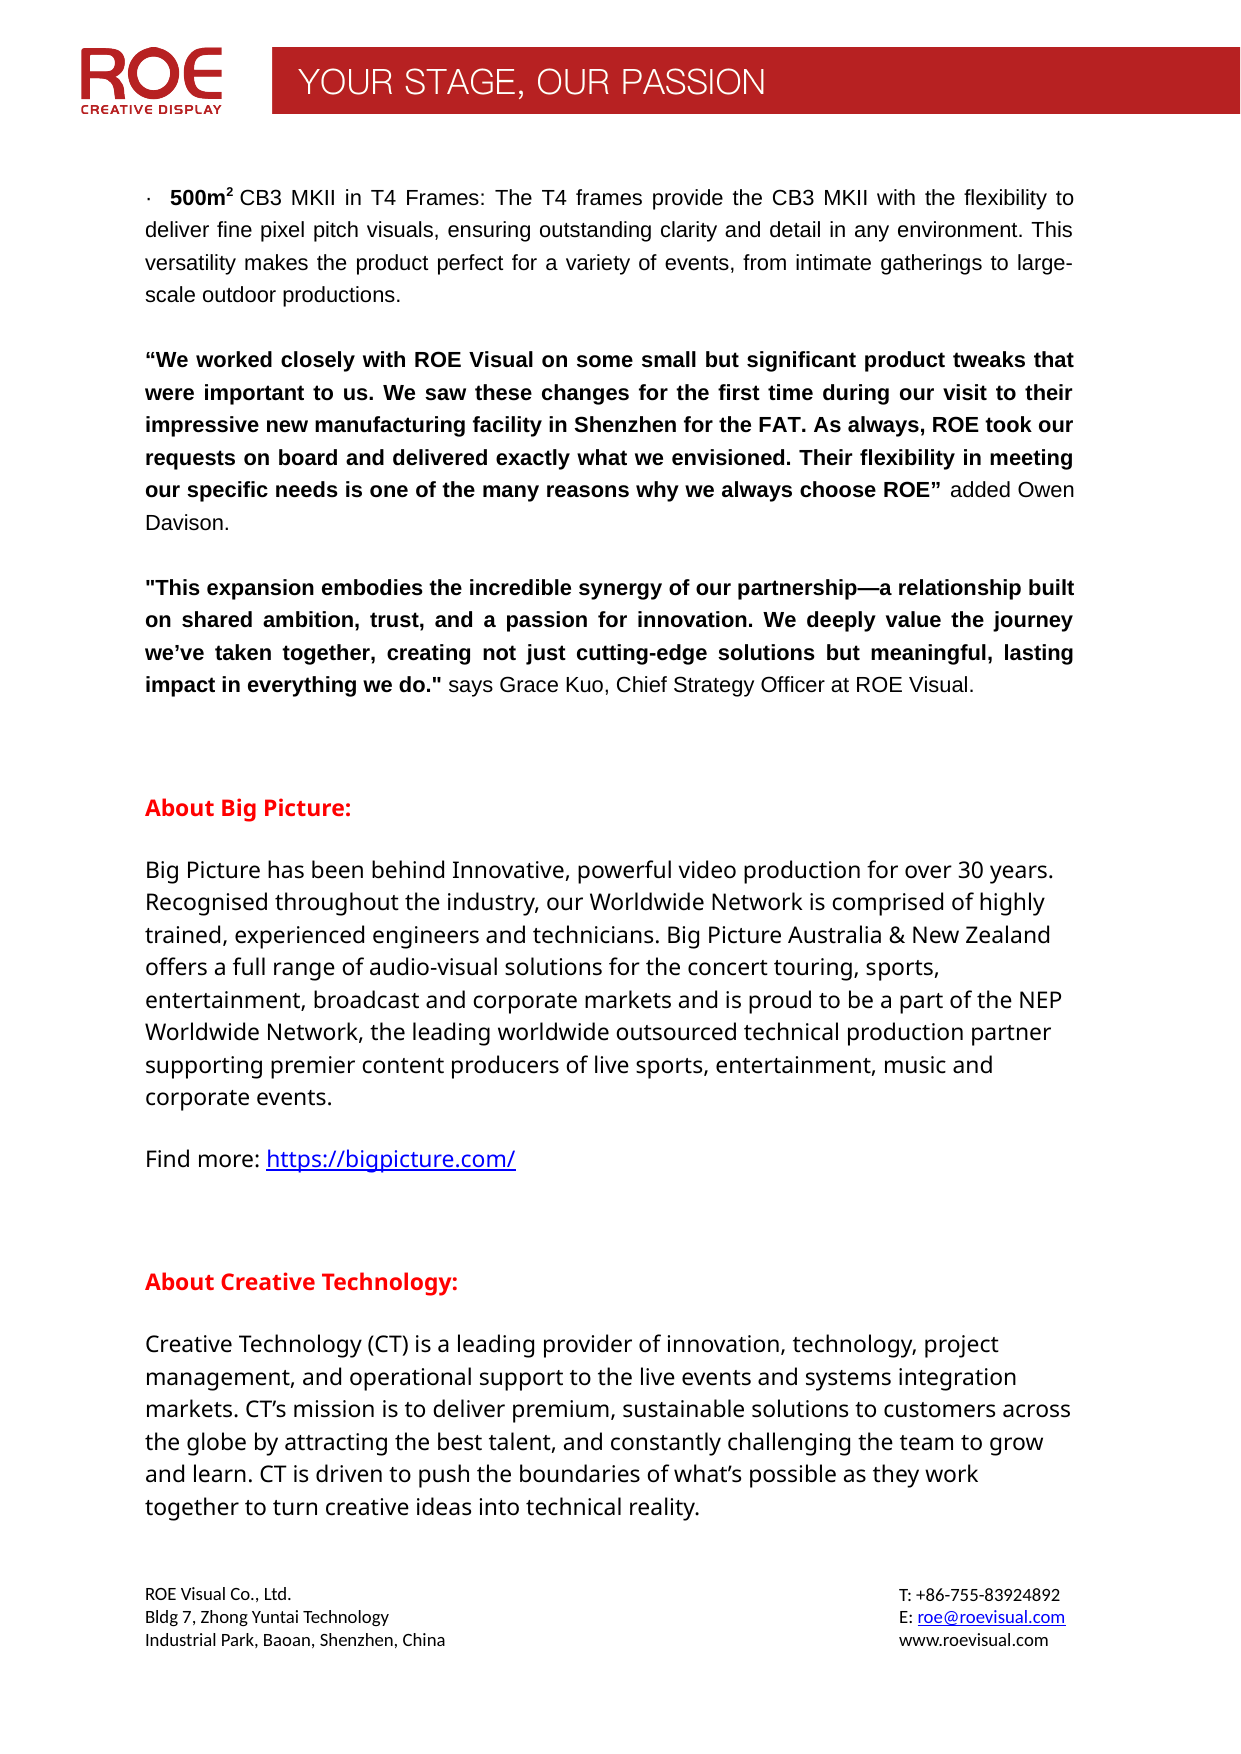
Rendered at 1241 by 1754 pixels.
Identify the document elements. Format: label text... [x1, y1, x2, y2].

text “We worked closely with ROE Visual on some small but significant product tweaks that were important to us. We saw these changes for the first time during our visit to their impressive new manufacturing facility in Shenzhen for the FAT. As always, ROE took our requests on board and delivered exactly what we envisioned. Their flexibility in meeting our specific needs is one of the many reasons why we always choose ROE” added Owen Davison. [145, 343, 1075, 538]
text · 500m2 CB3 MKII in T4 Frames: The T4 frames provide the CB3 MKII with the flexibility to deliver fine pixel pitch visuals, ensuring outstanding clarity and detail in any environment. This versatility makes the product perfect for a variety of events, from intimate gatherings to large-scale outdoor productions. [145, 181, 1075, 311]
picture [81, 47, 1241, 114]
text About Creative Technology: [145, 1266, 1075, 1298]
text Big Picture has been behind Innovative, powerful video production for over 30 years. Recognised throughout the industry, our Worldwide Network is comprised of highly trained, experienced engineers and technicians. Big Picture Australia & New Zealand offers a full range of audio-visual solutions for the concert touring, sports, entertainment, broadcast and corporate markets and is proud to be a part of the NEP Worldwide Network, the leading worldwide outsourced technical production partner supporting premier content producers of live sports, entertainment, music and corporate events. [145, 853, 1075, 1113]
text About Big Picture: [145, 792, 1075, 824]
text "This expansion embodies the incredible synergy of our partnership—a relationship built on shared ambition, trust, and a passion for innovation. We deeply value the journey we’ve taken together, creating not just cutting-edge solutions but meaningful, lasting impact in everything we do." says Grace Kuo, Chief Strategy Officer at ROE Visual. [145, 571, 1075, 701]
text Find more: https://bigpicture.com/ [145, 1142, 1075, 1175]
text Creative Technology (CT) is a leading provider of innovation, technology, project management, and operational support to the live events and systems integration markets. CT’s mission is to deliver premium, sustainable solutions to customers across the globe by attracting the best talent, and constantly challenging the team to grow and learn. CT is driven to push the boundaries of what’s possible as they work together to turn creative ideas into technical reality. [145, 1327, 1075, 1522]
